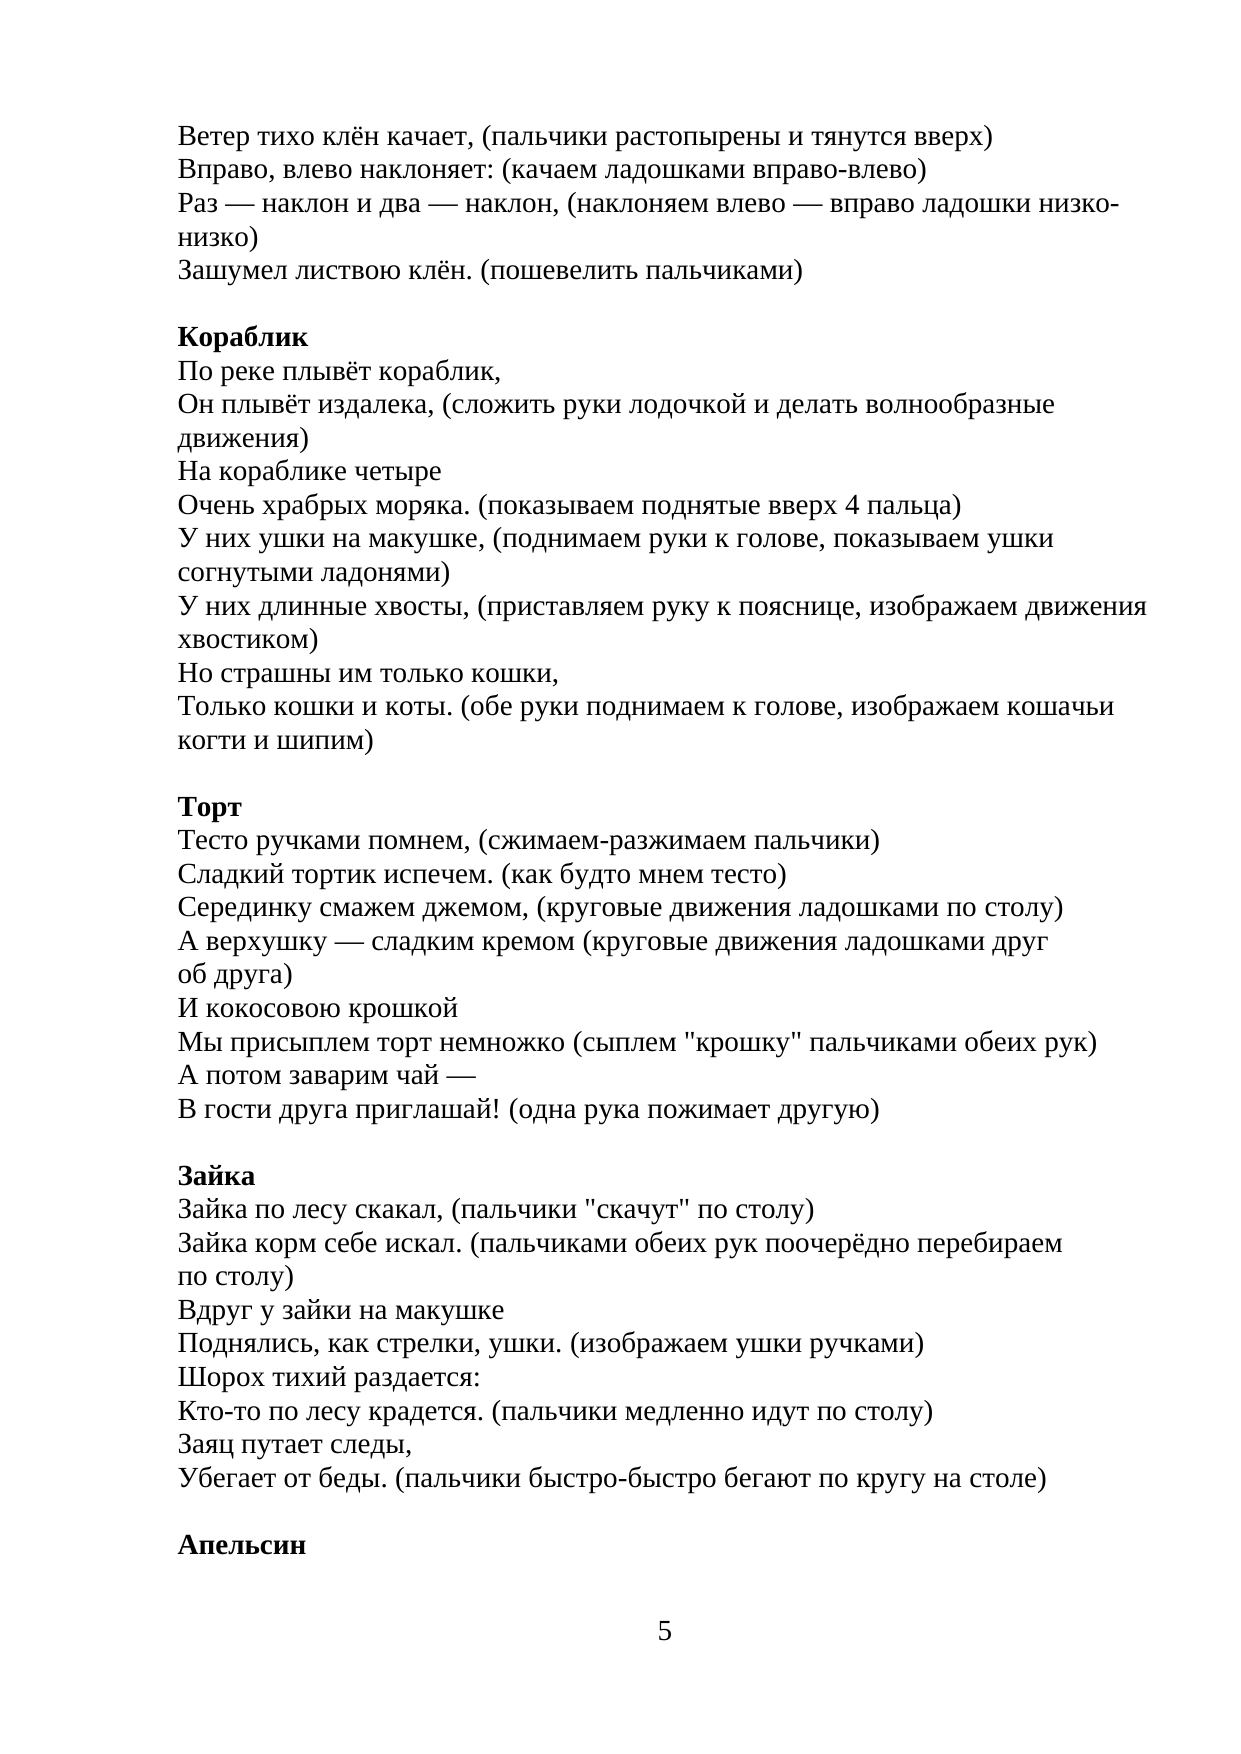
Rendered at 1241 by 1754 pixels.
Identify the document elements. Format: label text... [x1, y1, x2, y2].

text Зайка [177, 1158, 1152, 1191]
text По реке плывёт кораблик, Он плывёт издалека, (сложить руки лодочкой и делать волнообразные движения) На кораблике четыре Очень храбрых моряка. (показываем поднятые вверх 4 пальца) У них ушки на макушке, (поднимаем руки к голове, показываем ушки согнутыми ладонями) У них длинные хвосты, (приставляем руку к пояснице, изображаем движения хвостиком) Но страшны им только кошки, Только кошки и коты. (обе руки поднимаем к голове, изображаем кошачьи когти и шипим) [177, 353, 1152, 755]
text Апельсин [177, 1527, 1152, 1560]
text Тесто ручками помнем, (сжимаем-разжимаем пальчики) Сладкий тортик испечем. (как будто мнем тесто) Сеpединку смажем джемом, (кpуговые движения ладошками по столу) А верхушку — сладким кpемом (круговые движения ладошками друг об друга) И кокосовою кpошкой Мы присыплем торт немножко (сыплем "крошку" пальчиками обеих рук) А потом заваpим чай — В гости друга пpиглашай! (одна рука пожимает другую) [177, 822, 1152, 1124]
text Ветер тихо клён качает, (пальчики растопырены и тянутся вверх) Вправо, влево наклоняет: (качаем ладошками вправо-влево) Раз — наклон и два — наклон, (наклоняем влево — вправо ладошки низко-низко) Зашумел листвою клён. (пошевелить пальчиками) [177, 118, 1152, 286]
text Кораблик [177, 319, 1152, 353]
text Торт [177, 789, 1152, 822]
text Зайка по лесу скакал, (пальчики "скачут" по столу) Зайка корм себе искал. (пальчиками обеих рук поочерёдно перебираем по столу) Вдруг у зайки на макушке Поднялись, как стрелки, ушки. (изображаем ушки ручками) Шорох тихий раздается: Кто-то по лесу крадется. (пальчики медленно идут по столу) Заяц путает следы, Убегает от беды. (пальчики быстро-быстро бегают по кругу на столе) [177, 1191, 1152, 1493]
